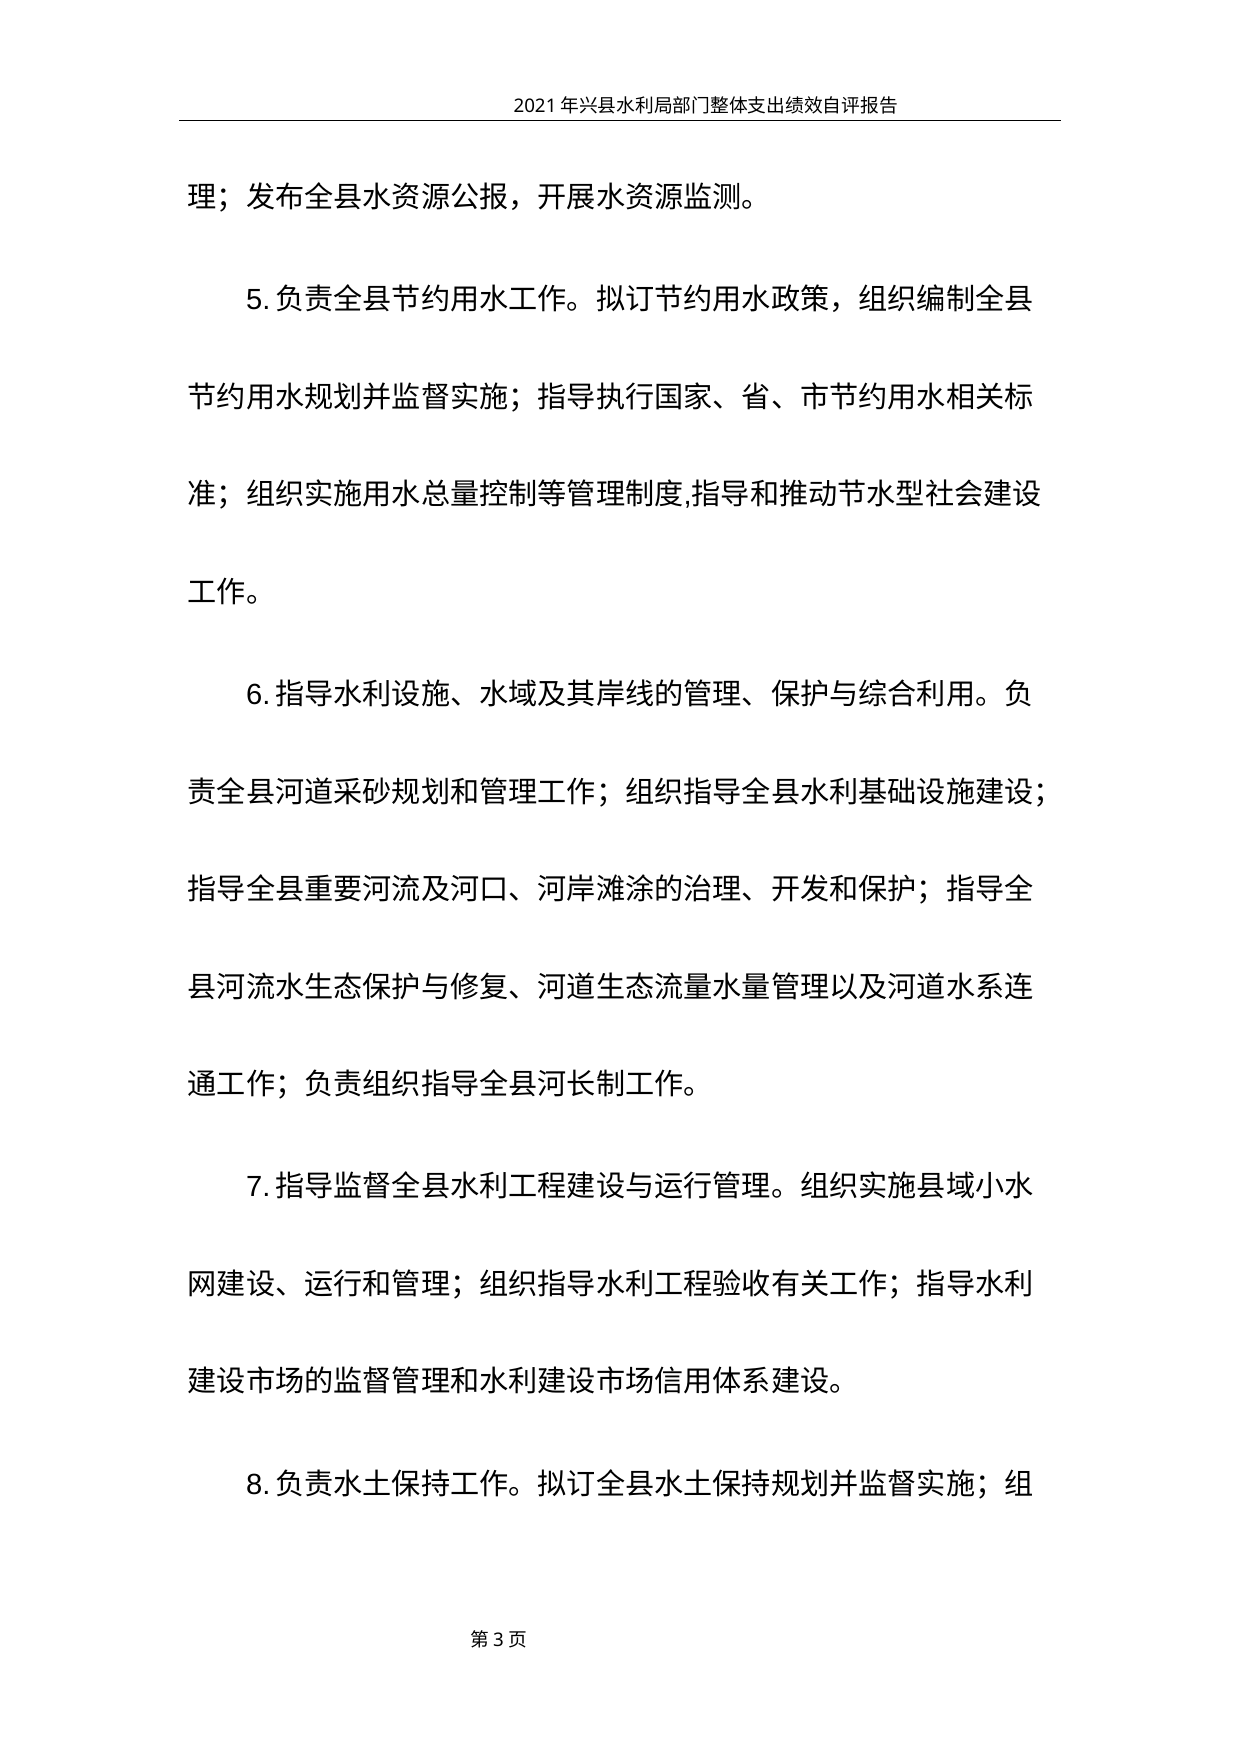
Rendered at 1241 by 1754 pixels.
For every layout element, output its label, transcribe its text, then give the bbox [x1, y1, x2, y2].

list 指导水利设施、水域及其岸线的管理、保护与综合利用。负责全县河道采砂规划和管理工作；组织指导全县水利基础设施建设；指导全县重要河流及河口、河岸滩涂的治理、开发和保护；指导全县河流水生态保护与修复、河道生态流量水量管理以及河道水系连通工作；负责组织指导全县河长制工作。 [187, 659, 1053, 1114]
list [187, 1449, 1053, 1514]
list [187, 162, 1053, 227]
list 指导监督全县水利工程建设与运行管理。组织实施县域小水网建设、运行和管理；组织指导水利工程验收有关工作；指导水利建设市场的监督管理和水利建设市场信用体系建设。 [187, 1152, 1053, 1412]
list 负责全县节约用水工作。拟订节约用水政策，组织编制全县节约用水规划并监督实施；指导执行国家、省、市节约用水相关标准；组织实施用水总量控制等管理制度,指导和推动节水型社会建设工作。 [187, 264, 1053, 622]
